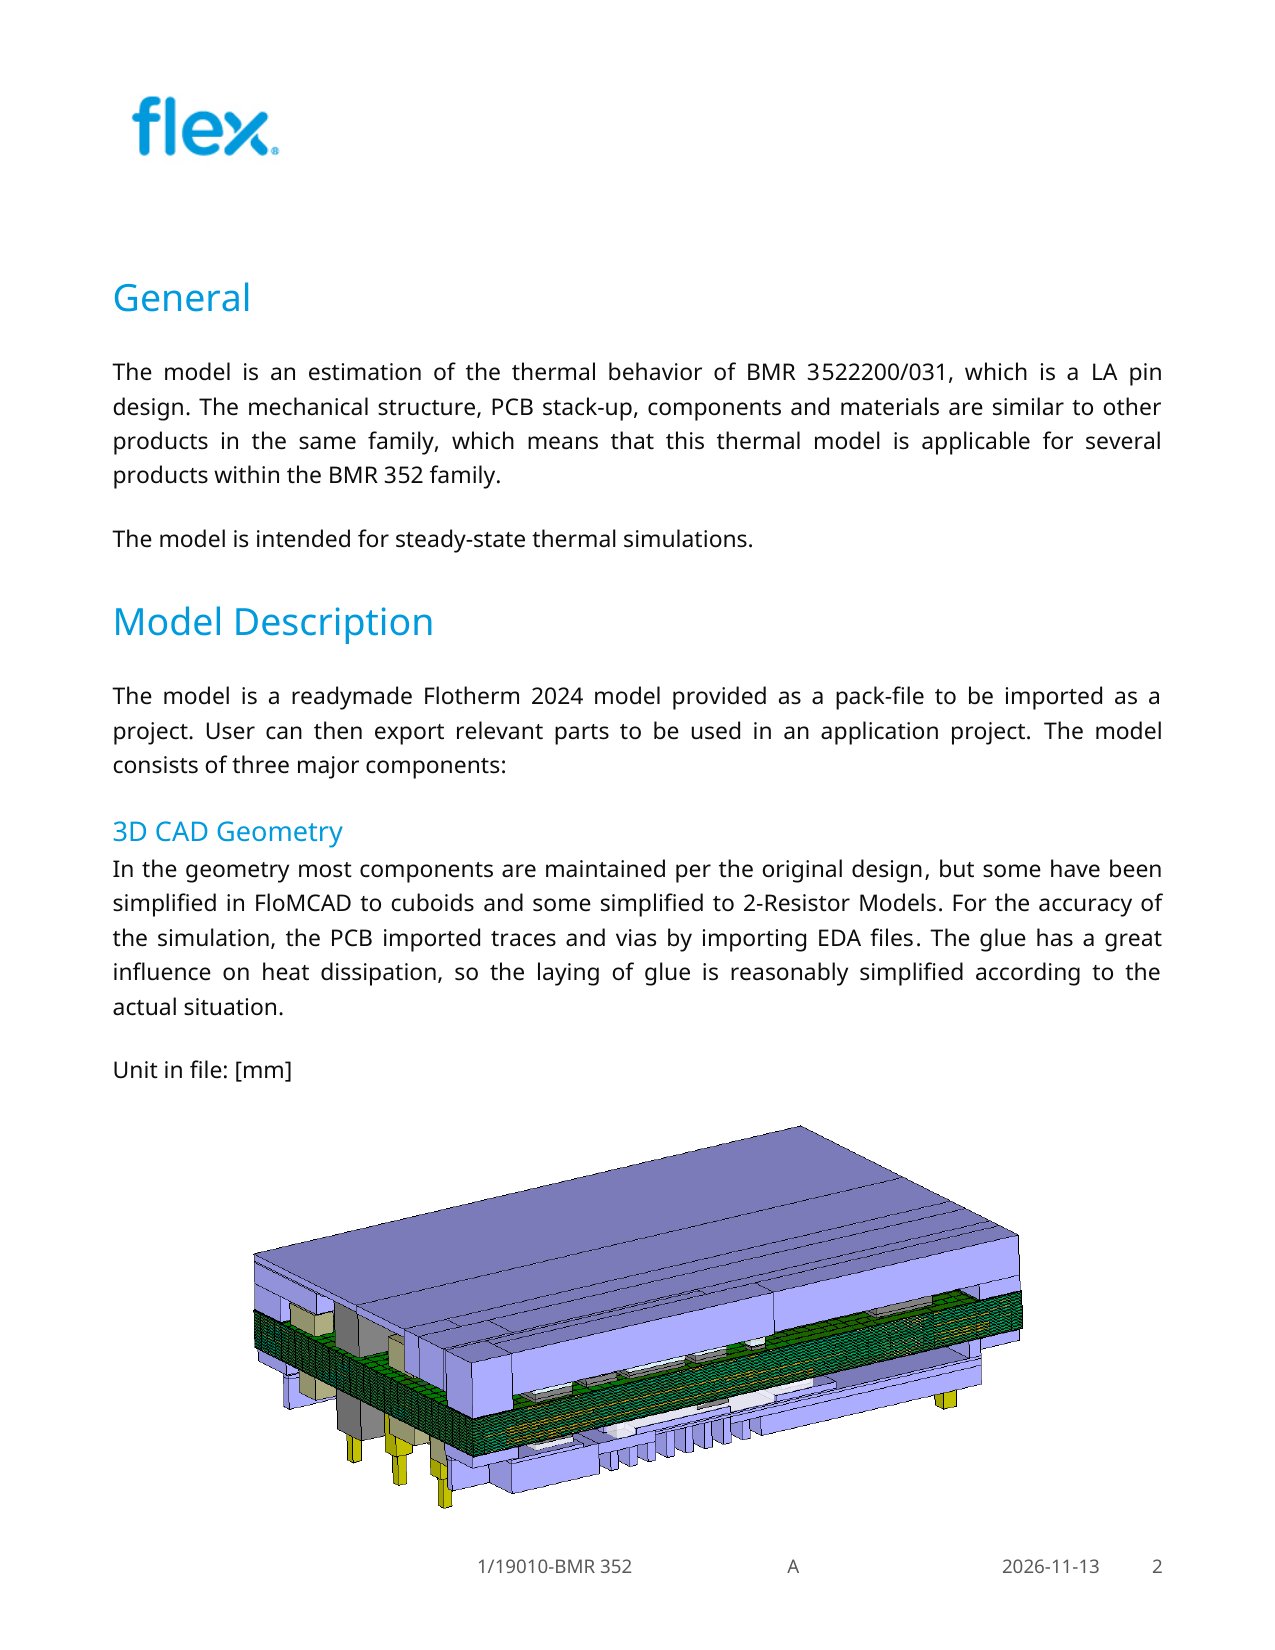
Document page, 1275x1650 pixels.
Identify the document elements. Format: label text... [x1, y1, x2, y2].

text Unit in file: [mm] [112, 1054, 1162, 1085]
picture [244, 1117, 1031, 1519]
text In the geometry most components are maintained per the original design, but some have been simplified in FloMCAD to cuboids and some simplified to 2-Resistor Models. For the accuracy of the simulation, the PCB imported traces and vias by importing EDA files. The glue has a great influence on heat dissipation, so the laying of glue is reasonably simplified according to the actual situation. [112, 853, 1162, 1022]
text The model is intended for steady-state thermal simulations. [112, 523, 1162, 554]
picture [112, 75, 296, 171]
text The model is an estimation of the thermal behavior of BMR 3522200/031, which is a LA pin design. The mechanical structure, PCB stack-up, components and materials are similar to other products in the same family, which means that this thermal model is applicable for several products within the BMR 352 family. [112, 356, 1162, 491]
subtitle 3D CAD Geometry [112, 812, 1162, 849]
subtitle Model Description [112, 595, 1162, 646]
subtitle General [112, 271, 1162, 322]
text The model is a readymade Flotherm 2024 model provided as a pack-file to be imported as a project. User can then export relevant parts to be used in an application project. The model consists of three major components: [112, 680, 1162, 780]
